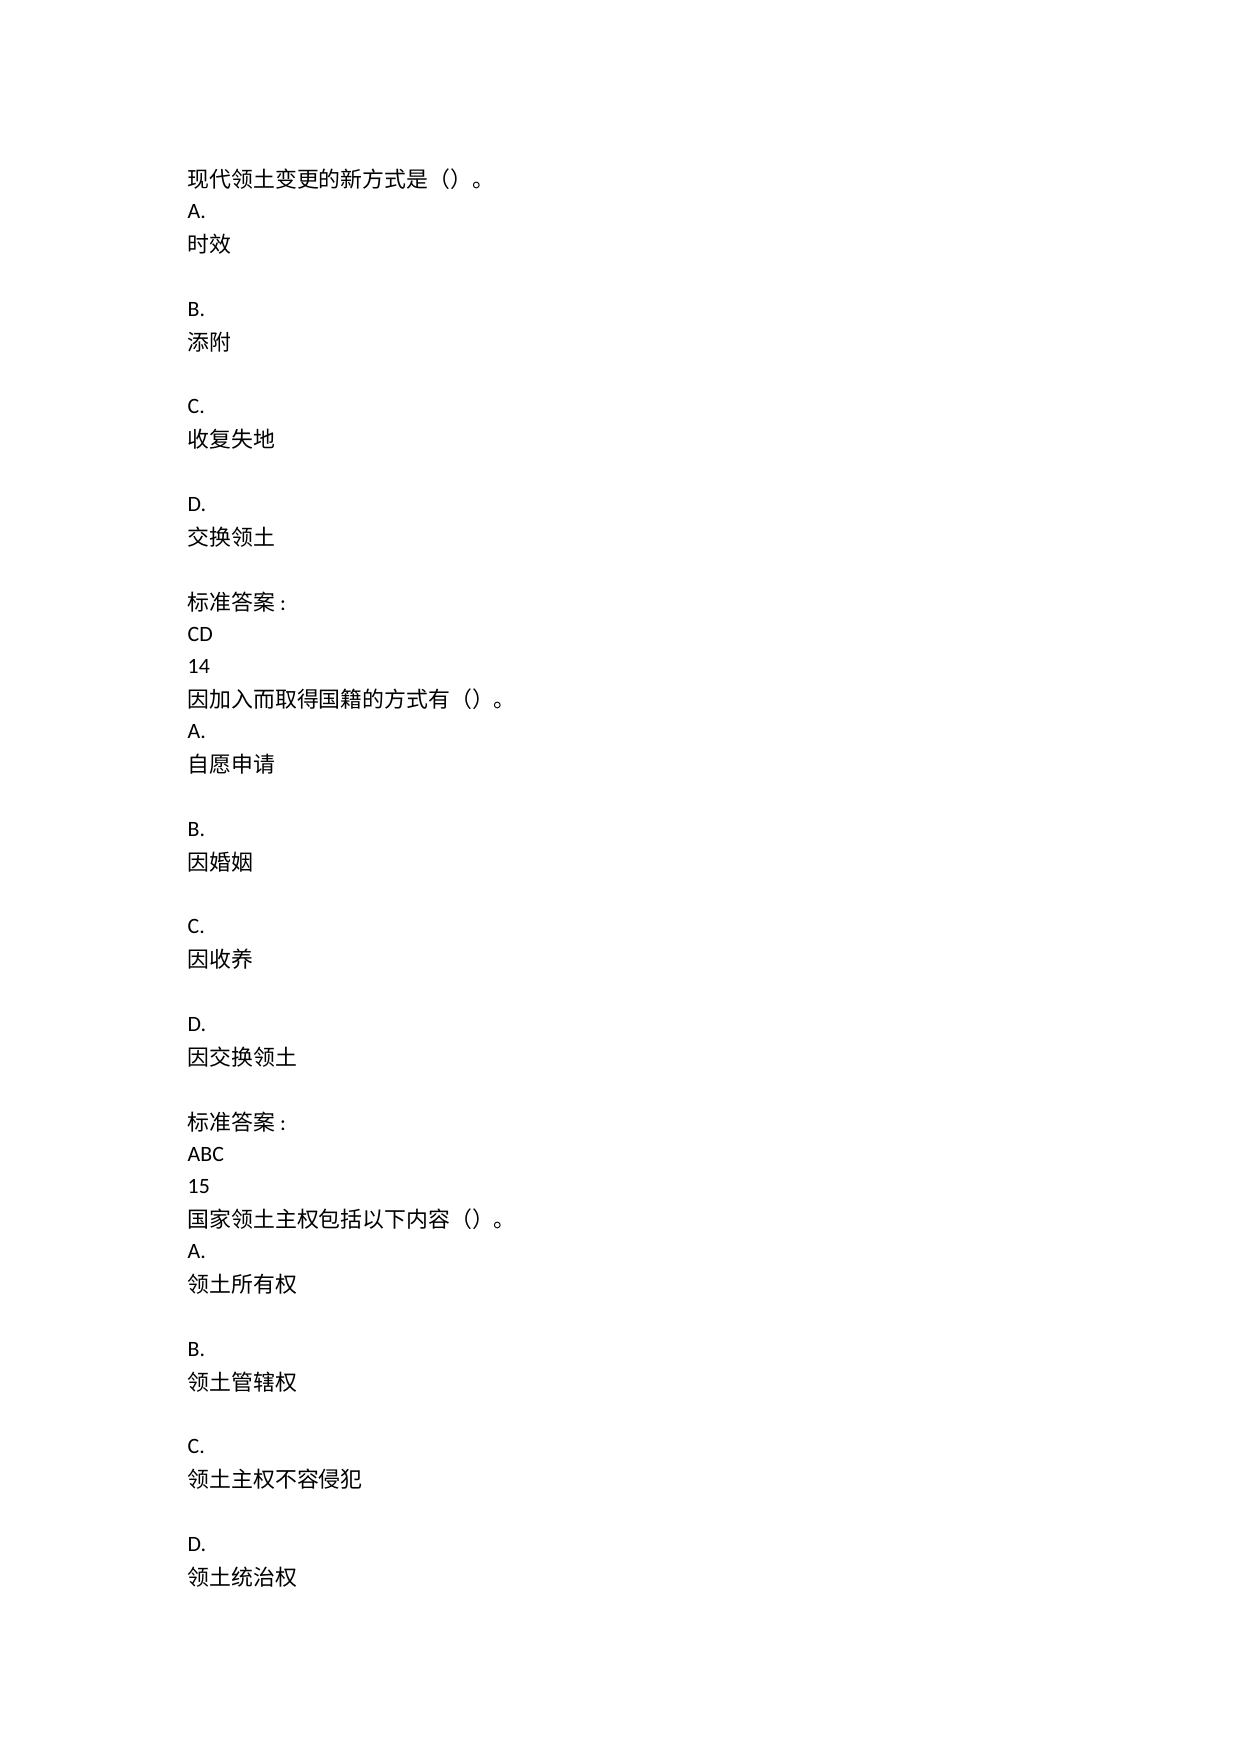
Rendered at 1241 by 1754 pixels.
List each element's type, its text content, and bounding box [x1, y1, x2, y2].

text B. [187, 1332, 1053, 1364]
text 交换领土 [187, 519, 1053, 552]
text 添附 [187, 324, 1053, 357]
text 领土主权不容侵犯 [187, 1462, 1053, 1494]
text C. [187, 389, 1053, 422]
text 标准答案 : [187, 1104, 1053, 1137]
text 因交换领土 [187, 1039, 1053, 1072]
text A. [187, 1234, 1053, 1267]
text 因加入而取得国籍的方式有（）。 [187, 682, 1053, 714]
text 现代领土变更的新方式是（）。 [187, 162, 1053, 194]
text B. [187, 292, 1053, 324]
text D. [187, 1527, 1053, 1559]
text 因收养 [187, 942, 1053, 974]
text 领土管辖权 [187, 1364, 1053, 1397]
text 标准答案 : [187, 584, 1053, 617]
text 收复失地 [187, 422, 1053, 454]
text 15 [187, 1169, 1053, 1202]
text C. [187, 1429, 1053, 1462]
text 时效 [187, 227, 1053, 259]
text 14 [187, 649, 1053, 682]
text A. [187, 194, 1053, 227]
text D. [187, 487, 1053, 519]
text D. [187, 1007, 1053, 1039]
text 因婚姻 [187, 844, 1053, 877]
text CD [187, 617, 1053, 649]
text 国家领土主权包括以下内容（）。 [187, 1202, 1053, 1234]
text A. [187, 714, 1053, 747]
text 领土统治权 [187, 1559, 1053, 1592]
text C. [187, 909, 1053, 942]
text B. [187, 812, 1053, 844]
text 自愿申请 [187, 747, 1053, 779]
text ABC [187, 1137, 1053, 1169]
text 领土所有权 [187, 1267, 1053, 1299]
